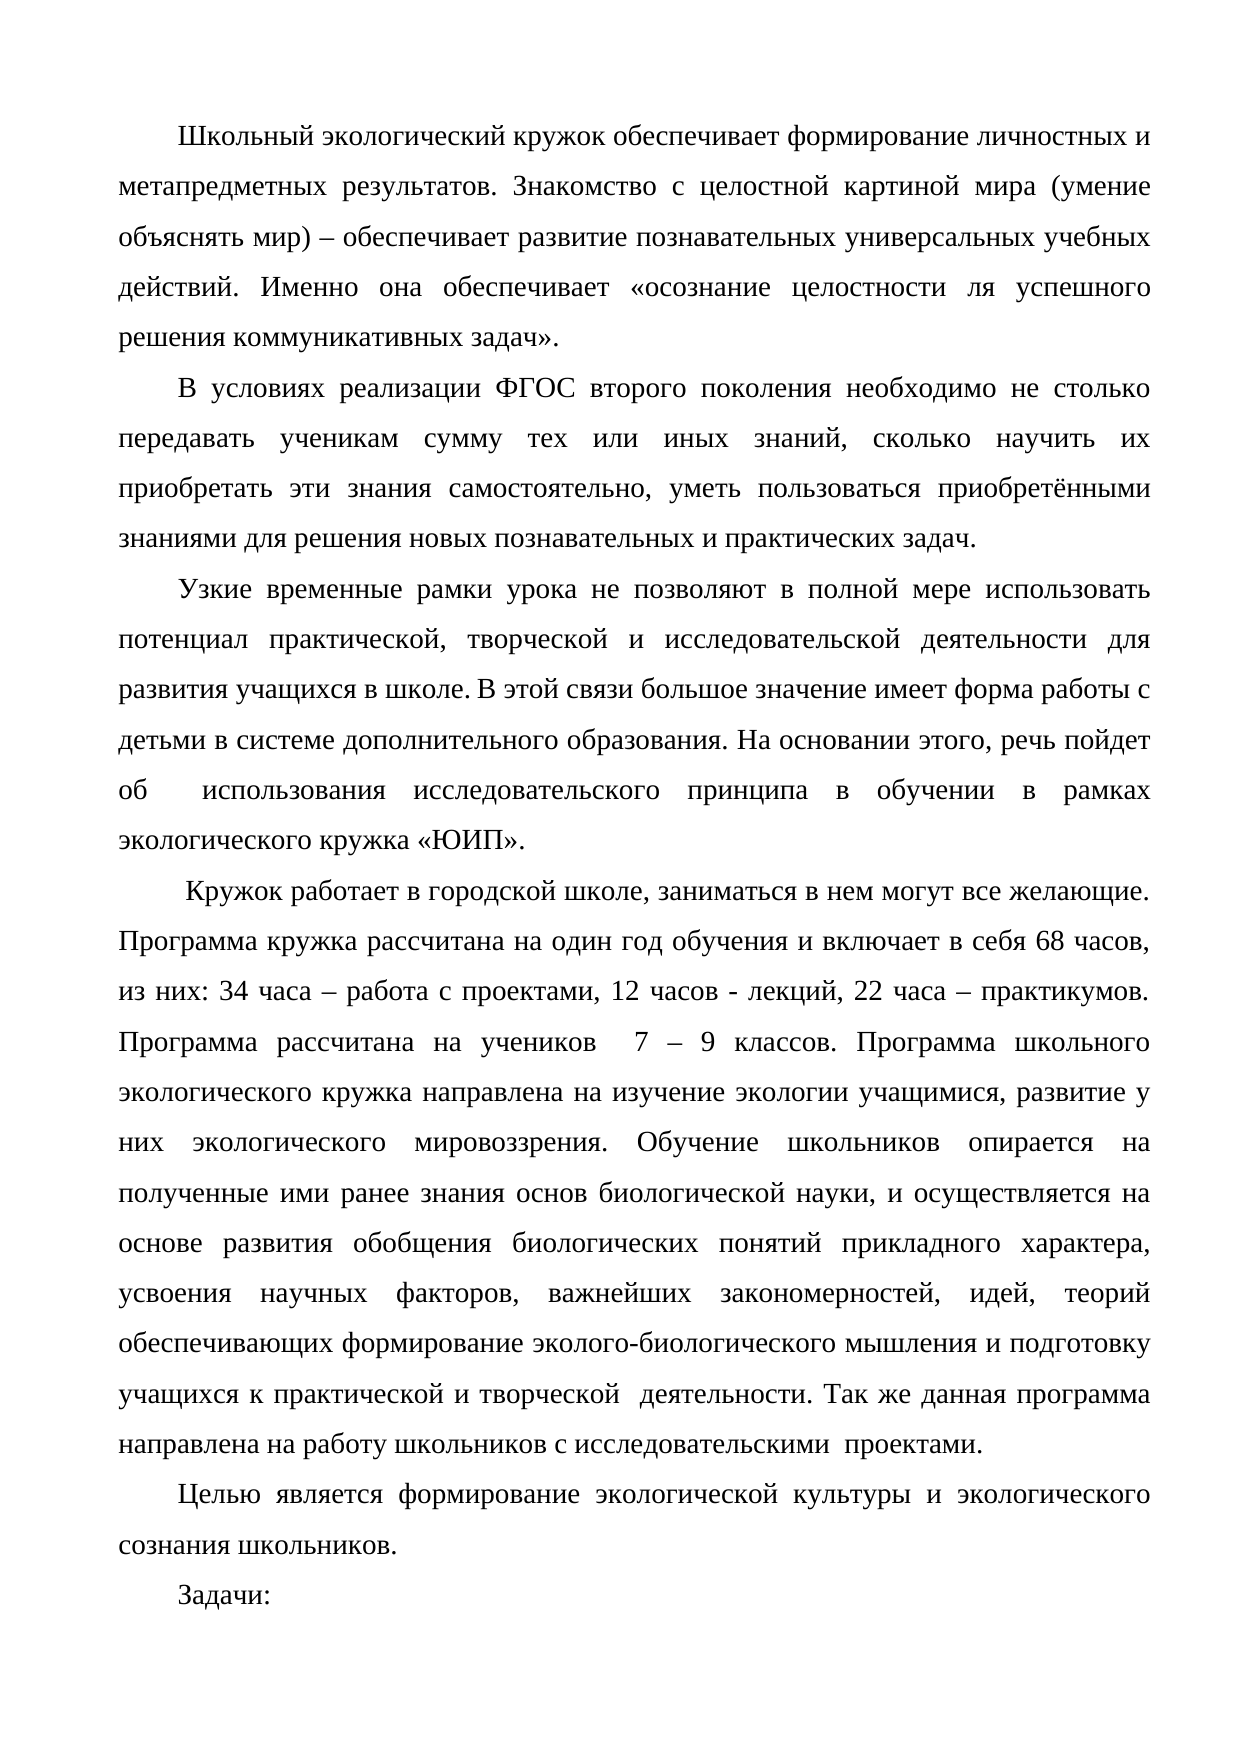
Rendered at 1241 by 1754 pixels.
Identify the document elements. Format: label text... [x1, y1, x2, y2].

text Задачи: [118, 1577, 1152, 1611]
text Целью является формирование экологической культуры и экологического сознания школьников. [118, 1477, 1152, 1560]
text В условиях реализации ФГОС второго поколения необходимо не столько передавать ученикам сумму тех или иных знаний, сколько научить их приобретать эти знания самостоятельно, уметь пользоваться приобретёнными знаниями для решения новых познавательных и практических задач. [118, 370, 1152, 554]
text Узкие временные рамки урока не позволяют в полной мере использовать потенциал практической, творческой и исследовательской деятельности для развития учащихся в школе. В этой связи большое значение имеет форма работы с детьми в системе дополнительного образования. На основании этого, речь пойдет об использования исследовательского принципа в обучении в рамках экологического кружка «ЮИП». [118, 571, 1152, 856]
text Кружок работает в городской школе, заниматься в нем могут все желающие. Программа кружка рассчитана на один год обучения и включает в себя 68 часов, из них: 34 часа – работа с проектами, 12 часов - лекций, 22 часа – практикумов. Программа рассчитана на учеников 7 – 9 классов. Программа школьного экологического кружка направлена на изучение экологии учащимися, развитие у них экологического мировоззрения. Обучение школьников опирается на полученные ими ранее знания основ биологической науки, и осуществляется на основе развития обобщения биологических понятий прикладного характера, усвоения научных факторов, важнейших закономерностей, идей, теорий обеспечивающих формирование эколого-биологического мышления и подготовку учащихся к практической и творческой деятельности. Так же данная программа направлена на работу школьников с исследовательскими проектами. [118, 873, 1152, 1460]
text Школьный экологический кружок обеспечивает формирование личностных и метапредметных результатов. Знакомство с целостной картиной мира (умение объяснять мир) – обеспечивает развитие познавательных универсальных учебных действий. Именно она обеспечивает «осознание целостности ля успешного решения коммуникативных задач». [118, 118, 1152, 353]
